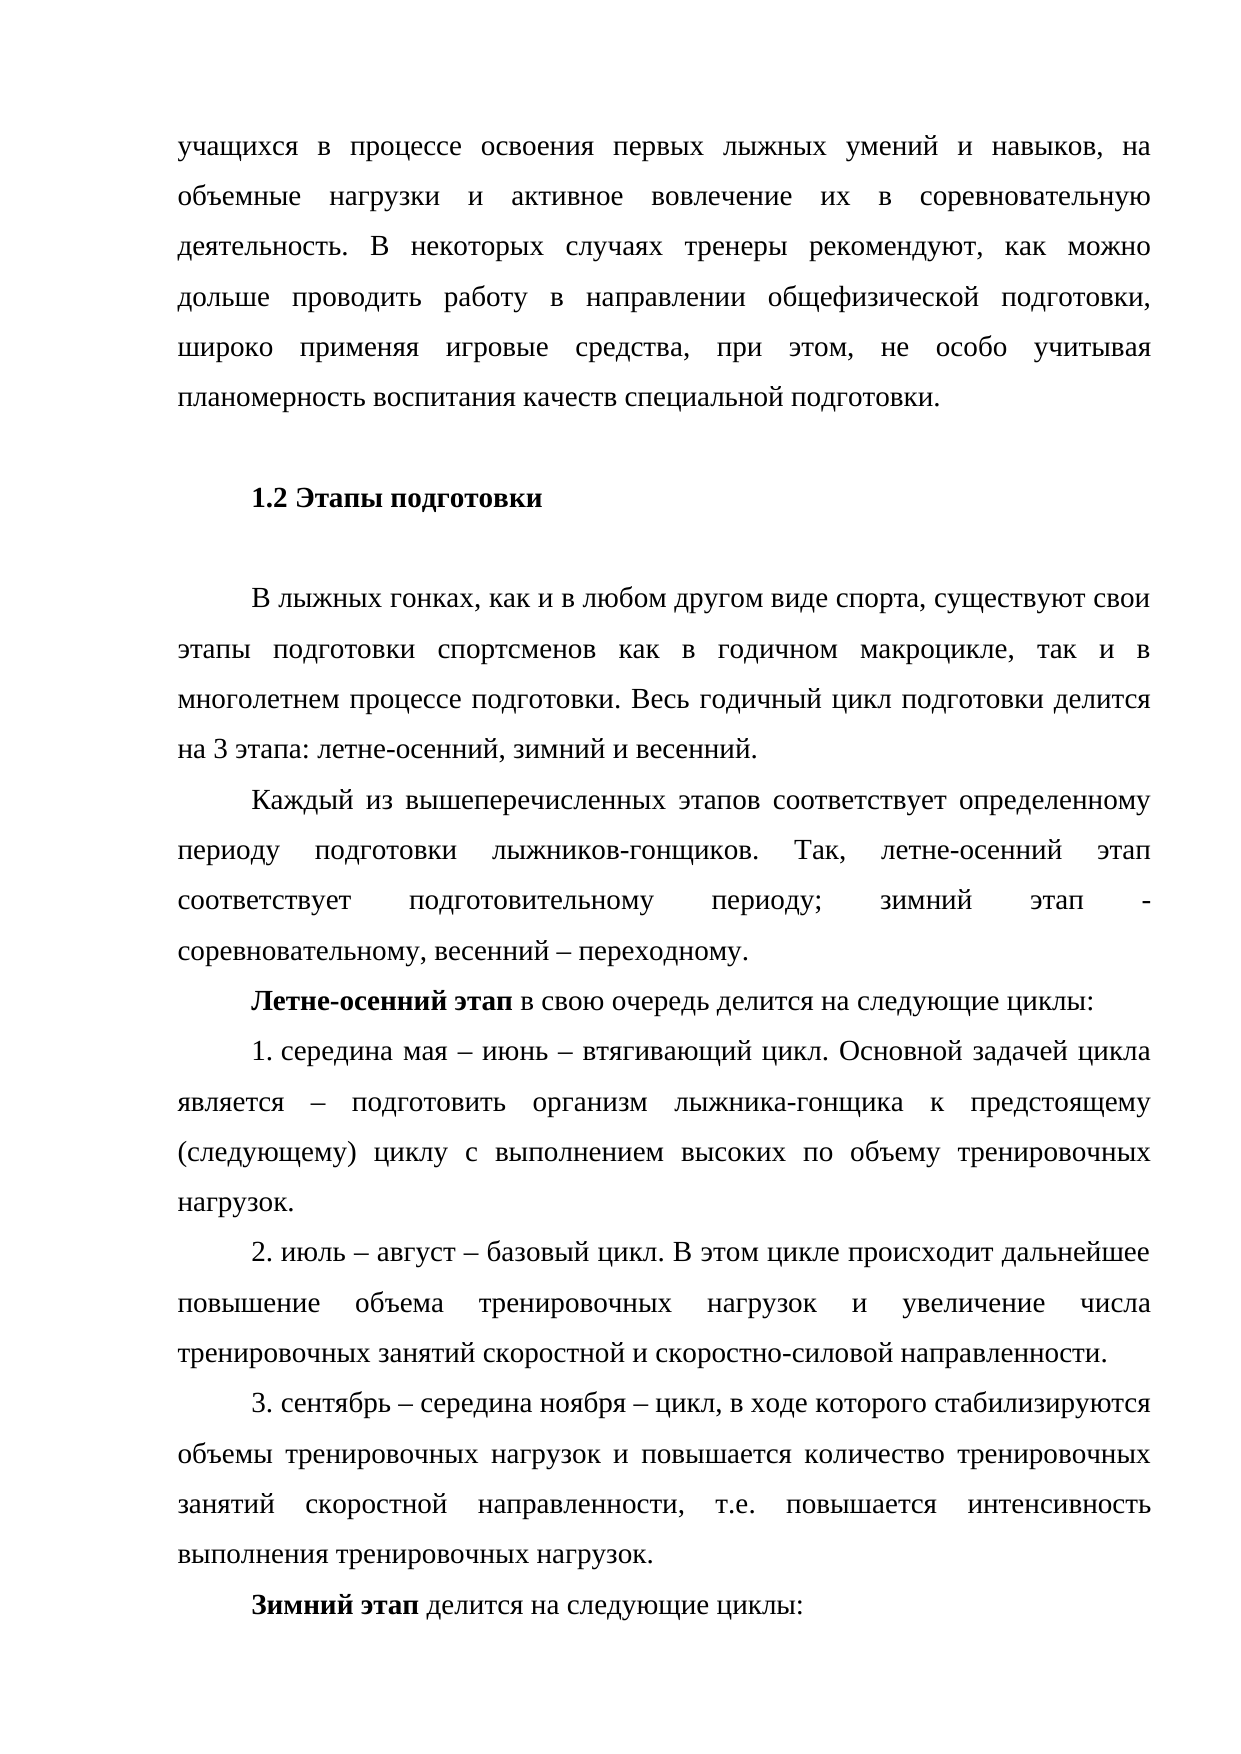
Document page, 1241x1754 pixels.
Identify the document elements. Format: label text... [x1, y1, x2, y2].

text Летне-осенний этап в свою очередь делится на следующие циклы: [177, 983, 1152, 1017]
text Каждый из вышеперечисленных этапов соответствует определенному периоду подготовки лыжников-гонщиков. Так, летне-осенний этап соответствует подготовительному периоду; зимний этап - соревновательному, весенний – переходному. [177, 782, 1152, 966]
text Зимний этап делится на следующие циклы: [177, 1587, 1152, 1620]
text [177, 128, 1152, 413]
list середина мая – июнь – втягивающий цикл. Основной задачей цикла является – подготовить организм лыжника-гонщика к предстоящему (следующему) циклу с выполнением высоких по объему тренировочных нагрузок. [177, 1033, 1152, 1218]
list июль – август – базовый цикл. В этом цикле происходит дальнейшее повышение объема тренировочных нагрузок и увеличение числа тренировочных занятий скоростной и скоростно-силовой направленности. [177, 1234, 1152, 1369]
list сентябрь – середина ноября – цикл, в ходе которого стабилизируются объемы тренировочных нагрузок и повышается количество тренировочных занятий скоростной направленности, т.е. повышается интенсивность выполнения тренировочных нагрузок. [177, 1386, 1152, 1570]
text В лыжных гонках, как и в любом другом виде спорта, существуют свои этапы подготовки спортсменов как в годичном макроцикле, так и в многолетнем процессе подготовки. Весь годичный цикл подготовки делится на 3 этапа: летне-осенний, зимний и весенний. [177, 581, 1152, 765]
text 1.2 Этапы подготовки [251, 480, 1152, 513]
